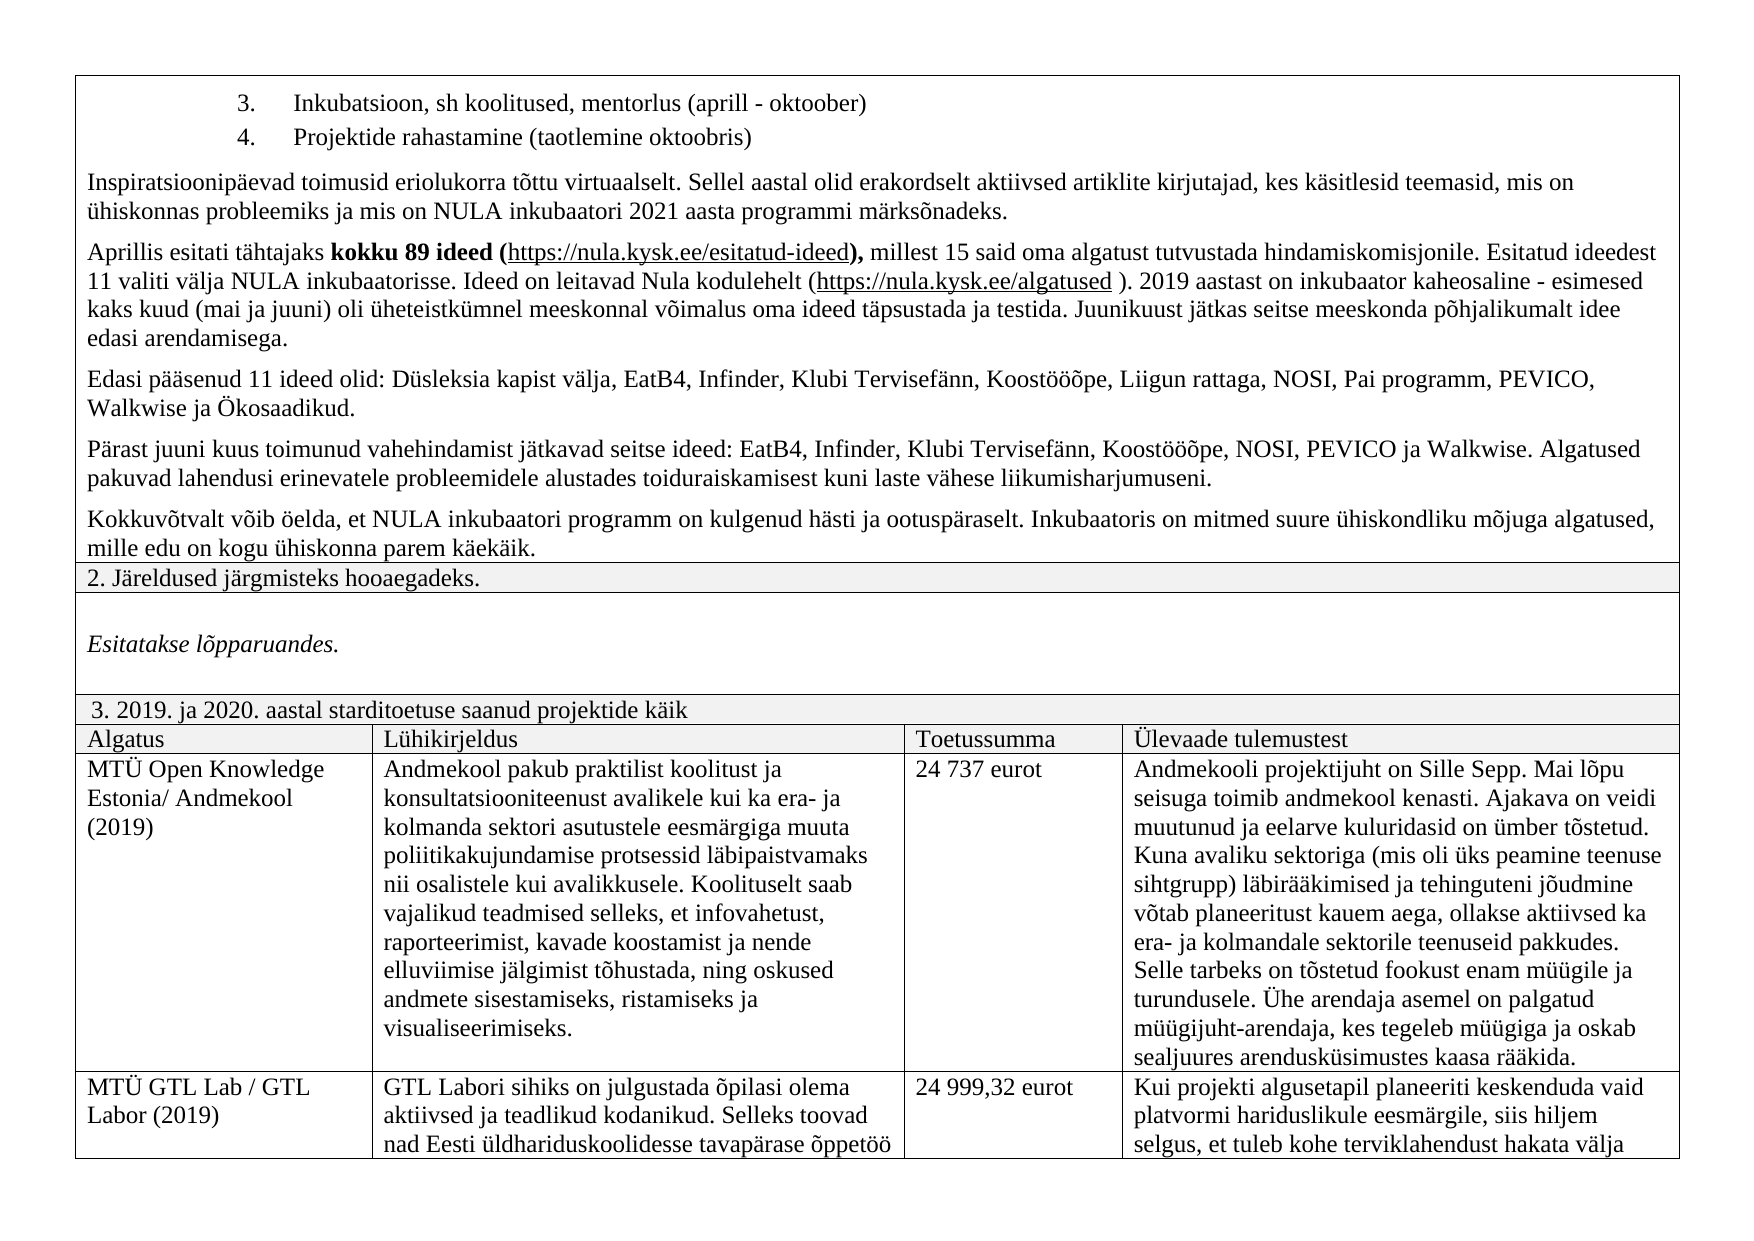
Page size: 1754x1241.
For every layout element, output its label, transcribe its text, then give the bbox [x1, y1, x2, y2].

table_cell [1123, 1072, 1679, 1158]
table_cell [76, 76, 1679, 562]
table_cell Esitatakse lõpparuandes. [76, 593, 1679, 694]
table_cell 24 737 eurot [905, 754, 1122, 1071]
table_cell 2019. ja 2020. aastal starditoetuse saanud projektide käik [76, 695, 1679, 723]
table_cell Andmekool pakub praktilist koolitust ja konsultatsiooniteenust avalikele kui ka era- ja kolmanda sektori asutustele eesmärgiga muuta poliitikakujundamise protsessid läbipaistvamaks nii osalistele kui avalikkusele. Koolituselt saab vajalikud teadmised selleks, et infovahetust, raporteerimist, kavade koostamist ja nende elluviimise jälgimist tõhustada, ning oskused andmete sisestamiseks, ristamiseks ja visualiseerimiseks. [373, 754, 904, 1071]
table_cell 24 999,32 eurot [905, 1072, 1122, 1158]
table_cell Toetussumma [905, 725, 1122, 753]
table_cell Lühikirjeldus [373, 725, 904, 753]
table_cell Ülevaade tulemustest [1123, 725, 1679, 753]
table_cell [373, 1072, 904, 1158]
table_cell Algatus [76, 725, 372, 753]
table_cell Andmekooli projektijuht on Sille Sepp. Mai lõpu seisuga toimib andmekool kenasti. Ajakava on veidi muutunud ja eelarve kuluridasid on ümber tõstetud. Kuna avaliku sektoriga (mis oli üks peamine teenuse sihtgrupp) läbirääkimised ja tehinguteni jõudmine võtab planeeritust kauem aega, ollakse aktiivsed ka era- ja kolmandale sektorile teenuseid pakkudes. Selle tarbeks on tõstetud fookust enam müügile ja turundusele. Ühe arendaja asemel on palgatud müügijuht-arendaja, kes tegeleb müügiga ja oskab sealjuures arendusküsimustes kaasa rääkida. [1123, 754, 1679, 1071]
table_cell MTÜ Open Knowledge Estonia/ Andmekool (2019) [76, 754, 372, 1071]
table_cell 2. Järeldused järgmisteks hooaegadeks. [76, 563, 1679, 592]
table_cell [76, 1072, 372, 1158]
